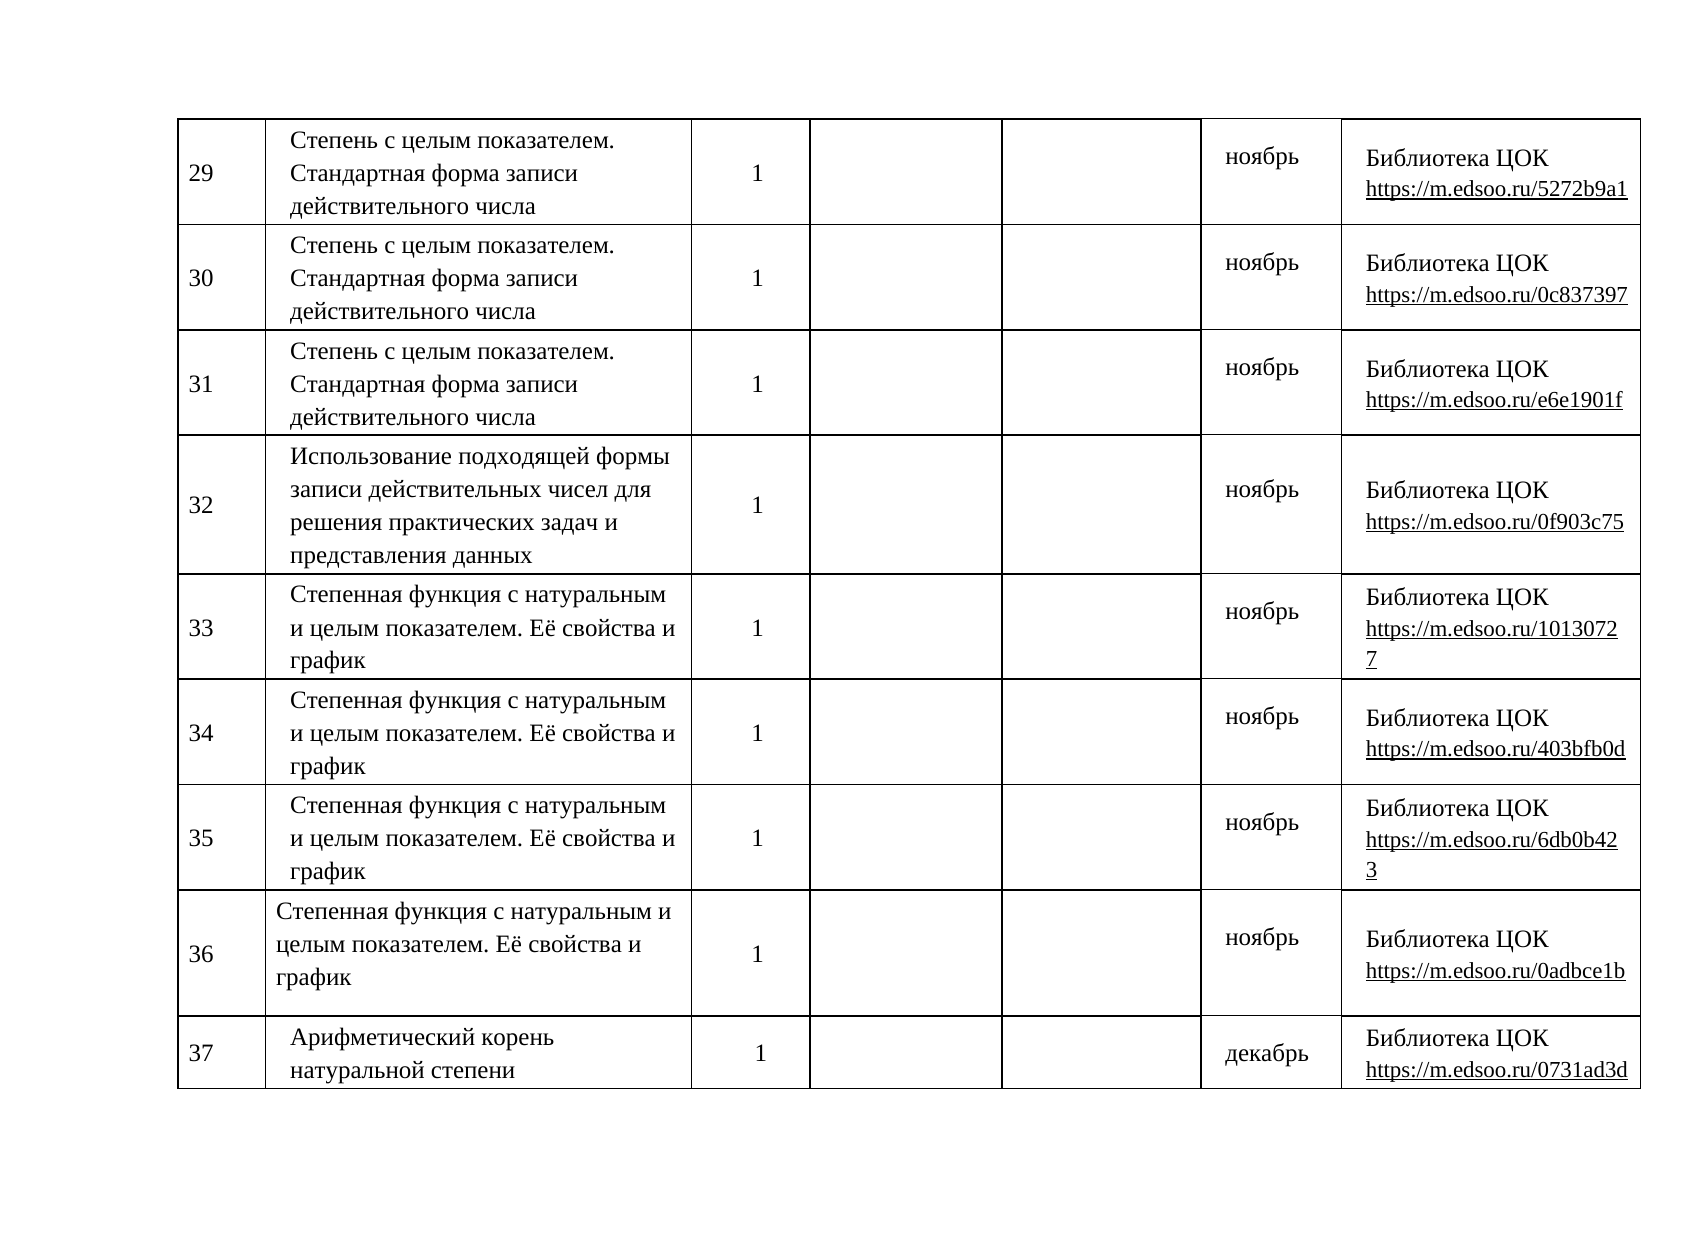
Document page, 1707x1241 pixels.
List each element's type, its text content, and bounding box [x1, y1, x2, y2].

table_cell [1003, 575, 1200, 678]
table_cell 34 [179, 680, 265, 784]
table_cell 1 [692, 436, 809, 573]
table_cell [1003, 436, 1200, 573]
table_cell [1003, 331, 1200, 434]
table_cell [266, 120, 691, 223]
table_cell ноябрь [1202, 785, 1341, 889]
table_cell 1 [692, 891, 809, 1015]
table_cell Библиотека ЦОК https://m.edsoo.ru/5272b9a1 [1342, 120, 1640, 223]
table_cell Библиотека ЦОК https://m.edsoo.ru/403bfb0d [1342, 680, 1640, 784]
table_cell 1 [692, 680, 809, 784]
table_cell Библиотека ЦОК https://m.edsoo.ru/0731ad3d [1342, 1017, 1640, 1088]
table_cell [811, 436, 1001, 573]
table_cell [1003, 1017, 1200, 1088]
table_cell [811, 785, 1001, 889]
table_cell Степень с целым показателем. Стандартная форма записи действительного числа [266, 331, 691, 434]
table_cell Библиотека ЦОК https://m.edsoo.ru/0adbce1b [1342, 891, 1640, 1015]
table_cell ноябрь [1202, 330, 1341, 434]
table_cell 36 [179, 891, 265, 1015]
table_cell [811, 680, 1001, 784]
table_cell Использование подходящей формы записи действительных чисел для решения практических задач и представления данных [266, 436, 691, 573]
table_cell Степенная функция с натуральным и целым показателем. Её свойства и график [266, 680, 691, 784]
table_cell [811, 575, 1001, 678]
table_cell [1003, 680, 1200, 784]
table_cell 33 [179, 575, 265, 678]
table_cell [811, 331, 1001, 434]
table_cell 35 [179, 785, 265, 889]
table_cell [811, 225, 1001, 329]
table_cell 37 [179, 1017, 265, 1088]
table_cell [811, 891, 1001, 1015]
table_cell Библиотека ЦОК https://m.edsoo.ru/0f903c75 [1342, 436, 1640, 573]
table_cell [1003, 785, 1200, 889]
table_cell декабрь [1202, 1016, 1341, 1088]
table_cell Библиотека ЦОК https://m.edsoo.ru/e6e1901f [1342, 331, 1640, 434]
table_cell 31 [179, 331, 265, 434]
table_cell 1 [692, 120, 809, 223]
table_cell Библиотека ЦОК https://m.edsoo.ru/6db0b423 [1342, 785, 1640, 889]
table_cell [811, 1017, 1001, 1088]
table_cell ноябрь [1202, 225, 1341, 329]
table_cell 1 [692, 331, 809, 434]
table_cell 1 [692, 575, 809, 678]
table_cell [1003, 891, 1200, 1015]
table_cell 1 [692, 225, 809, 329]
table_cell Библиотека ЦОК https://m.edsoo.ru/0c837397 [1342, 225, 1640, 329]
table_cell 32 [179, 436, 265, 573]
table_cell [1003, 225, 1200, 329]
table_cell Степенная функция с натуральным и целым показателем. Её свойства и график [266, 575, 691, 678]
table_cell 1 [692, 1017, 809, 1088]
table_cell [266, 225, 691, 329]
table_cell Степенная функция с натуральным и целым показателем. Её свойства и график [266, 891, 691, 1015]
table_cell ноябрь [1202, 435, 1341, 573]
table_cell [811, 120, 1001, 223]
table_cell ноябрь [1202, 890, 1341, 1015]
table_cell 1 [692, 785, 809, 889]
table_cell 29 [179, 120, 265, 223]
table_cell ноябрь [1202, 574, 1341, 678]
table_cell ноябрь [1202, 119, 1341, 223]
table_cell Библиотека ЦОК https://m.edsoo.ru/10130727 [1342, 575, 1640, 678]
table_cell ноябрь [1202, 679, 1341, 784]
table_cell [1003, 120, 1200, 223]
table_cell Степенная функция с натуральным и целым показателем. Её свойства и график [266, 785, 691, 889]
table_cell 30 [179, 225, 265, 329]
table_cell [266, 1017, 691, 1088]
